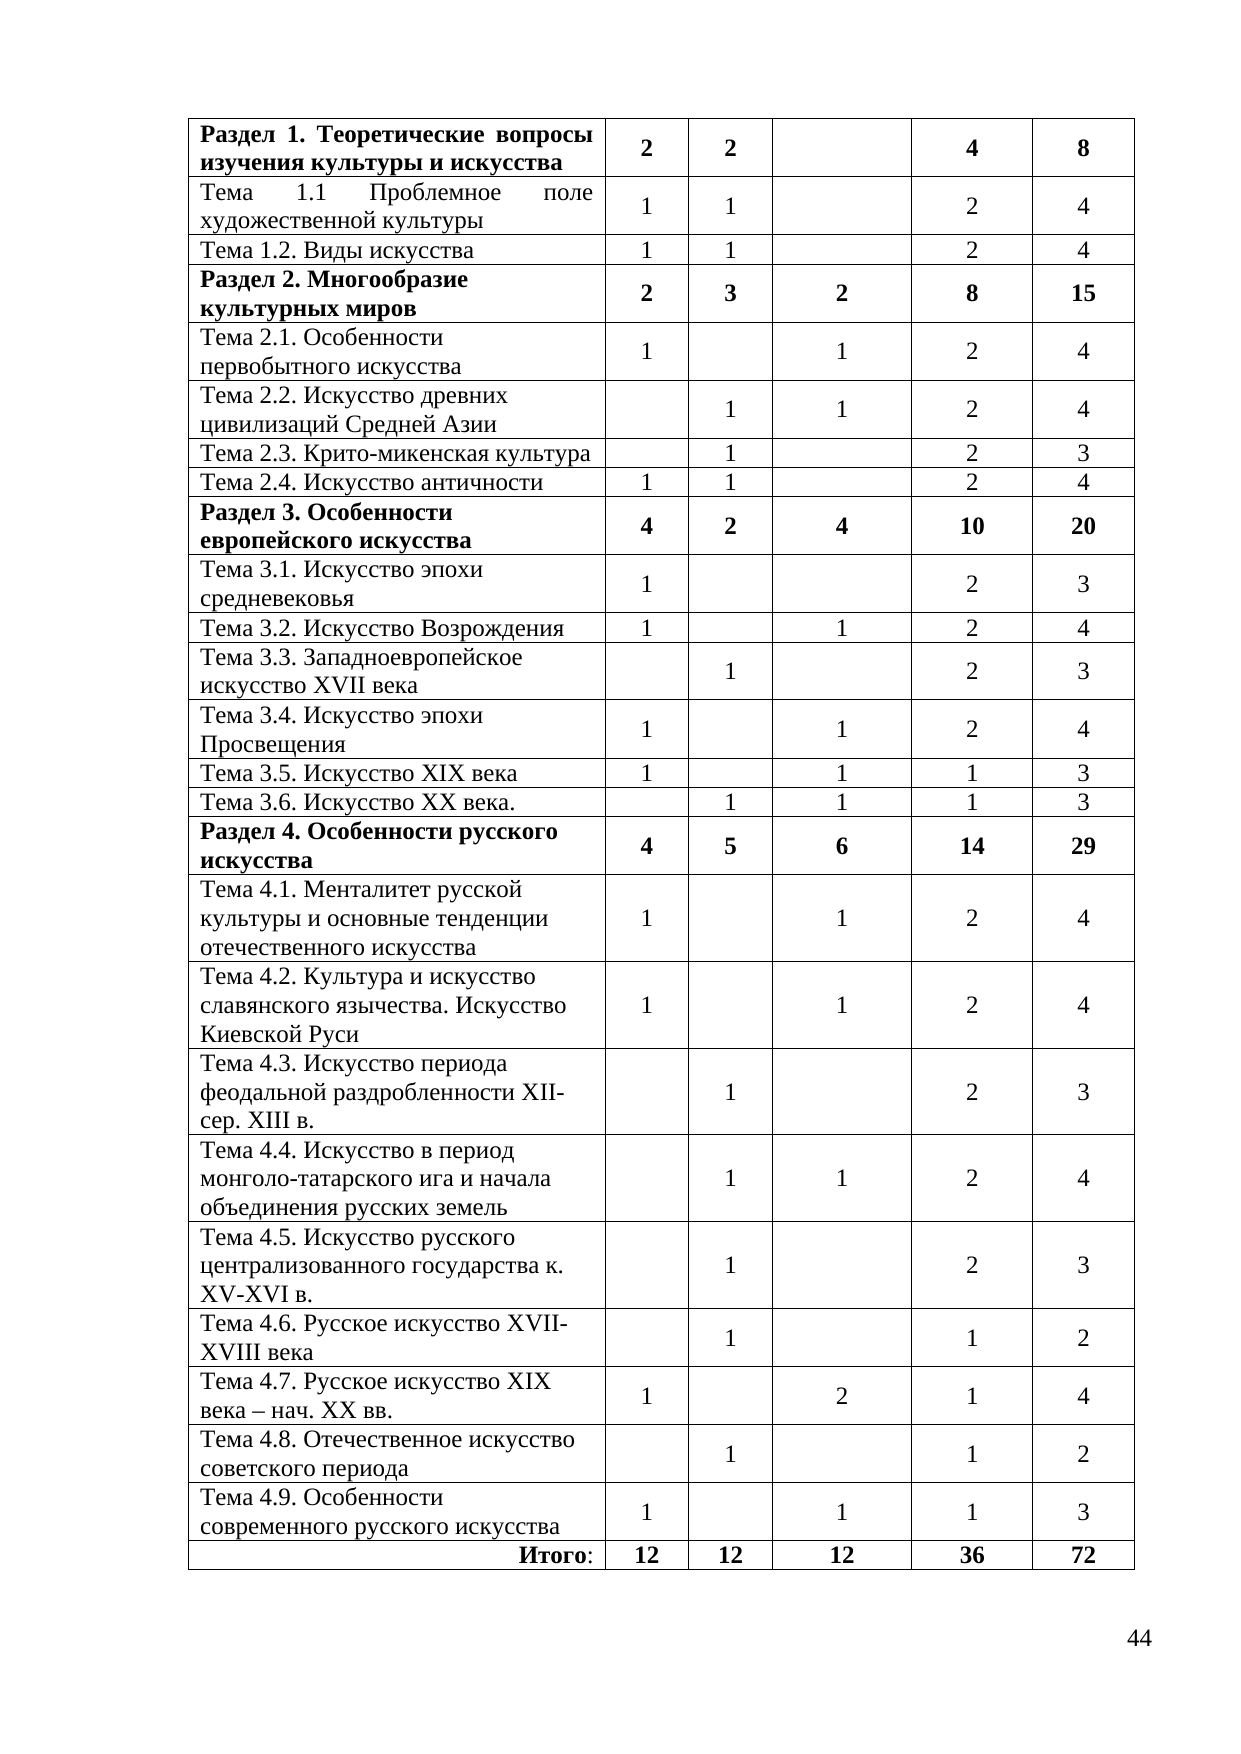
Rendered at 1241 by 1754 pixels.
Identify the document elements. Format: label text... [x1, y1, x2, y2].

table_cell 14 [912, 817, 1032, 874]
table_cell 2 [912, 962, 1032, 1047]
table_cell 4 [1033, 875, 1134, 961]
table_cell 2 [773, 265, 911, 321]
table_cell 1 [689, 1425, 772, 1482]
table_cell 4 [606, 497, 688, 554]
table_cell 4 [1033, 613, 1134, 641]
table_cell 2 [606, 265, 688, 321]
table_cell 1 [606, 759, 688, 787]
table_cell 1 [773, 613, 911, 641]
table_cell 2 [689, 119, 772, 176]
table_cell [606, 1135, 688, 1221]
table_cell Тема 1.2. Виды искусства [189, 235, 605, 263]
table_cell 29 [1033, 817, 1134, 874]
table_cell 1 [606, 468, 688, 496]
table_cell [773, 1049, 911, 1134]
table_cell 2 [912, 643, 1032, 699]
table_cell 2 [912, 613, 1032, 641]
table_cell 2 [773, 1367, 911, 1424]
table_cell Тема 1.1 Проблемное поле художественной культуры [189, 177, 605, 234]
table_cell 6 [773, 817, 911, 874]
table_cell Тема 4.7. Русское искусство ХIХ века – нач. ХХ вв. [189, 1367, 605, 1424]
table_cell Раздел 4. Особенности русского искусства [189, 817, 605, 874]
table_cell 2 [912, 468, 1032, 496]
table_cell [606, 1309, 688, 1366]
table_cell Тема 4.2. Культура и искусство славянского язычества. Искусство Киевской Руси [189, 962, 605, 1047]
table_cell 3 [1033, 1049, 1134, 1134]
table_cell 1 [689, 1309, 772, 1366]
table_cell [773, 439, 911, 467]
table_cell Тема 4.1. Менталитет русской культуры и основные тенденции отечественного искусства [189, 875, 605, 961]
table_cell Раздел 2. Многообразие культурных миров [189, 265, 605, 321]
table_cell [606, 643, 688, 699]
table_cell 4 [1033, 381, 1134, 437]
table_cell [689, 759, 772, 787]
table_cell Раздел 3. Особенности европейского искусства [189, 497, 605, 554]
table_cell [606, 381, 688, 437]
table_cell [689, 962, 772, 1047]
table_cell 1 [606, 613, 688, 641]
table_cell 1 [689, 235, 772, 263]
table_cell 2 [912, 555, 1032, 612]
table_cell 4 [912, 119, 1032, 176]
table_cell 1 [773, 962, 911, 1047]
table_cell 1 [912, 1309, 1032, 1366]
table_cell 1 [606, 700, 688, 757]
table_cell 1 [912, 759, 1032, 787]
table_cell 4 [1033, 235, 1134, 263]
table_cell Тема 2.4. Искусство античности [189, 468, 605, 496]
table_cell 1 [689, 381, 772, 437]
table_cell [773, 1222, 911, 1308]
table_cell Тема 2.2. Искусство древних цивилизаций Средней Азии [189, 381, 605, 437]
table_cell 2 [1033, 1425, 1134, 1482]
table_cell 4 [1033, 323, 1134, 379]
table_cell 15 [1033, 265, 1134, 321]
table_cell 1 [689, 177, 772, 234]
table_cell Тема 4.8. Отечественное искусство советского периода [189, 1425, 605, 1482]
table_cell [773, 235, 911, 263]
table_cell 20 [1033, 497, 1134, 554]
table_cell 3 [1033, 643, 1134, 699]
table_cell 3 [1033, 1222, 1134, 1308]
table_cell 1 [912, 1483, 1032, 1540]
table_cell 2 [912, 381, 1032, 437]
table_cell 1 [773, 700, 911, 757]
table_cell 1 [773, 759, 911, 787]
table_cell 1 [606, 875, 688, 961]
table_cell 2 [912, 1222, 1032, 1308]
table_cell 1 [912, 1425, 1032, 1482]
table_cell 5 [689, 817, 772, 874]
table_cell Тема 3.3. Западноевропейское искусство XVII века [189, 643, 605, 699]
table_cell 12 [773, 1541, 911, 1569]
table_cell Тема 4.3. Искусство периода феодальной раздробленности ХII-сер. ХIII в. [189, 1049, 605, 1134]
table_cell [606, 1049, 688, 1134]
table_cell 4 [1033, 962, 1134, 1047]
table_cell [773, 643, 911, 699]
table_cell Тема 4.4. Искусство в период монголо-татарского ига и начала объединения русских земель [189, 1135, 605, 1221]
table_cell 4 [606, 817, 688, 874]
table_cell [606, 439, 688, 467]
table_cell 1 [689, 1135, 772, 1221]
table_cell 2 [912, 1049, 1032, 1134]
table_cell [689, 875, 772, 961]
table_cell [773, 468, 911, 496]
table_cell 1 [689, 643, 772, 699]
table_cell Тема 3.5. Искусство XIX века [189, 759, 605, 787]
table_cell 4 [1033, 177, 1134, 234]
table_cell 3 [1033, 788, 1134, 816]
table_cell 2 [606, 119, 688, 176]
table_cell Тема 4.6. Русское искусство ХVII-XVIII века [189, 1309, 605, 1366]
table_cell 4 [1033, 468, 1134, 496]
table_cell 1 [606, 323, 688, 379]
table_cell 8 [912, 265, 1032, 321]
table_cell 1 [773, 1483, 911, 1540]
table_cell 1 [606, 555, 688, 612]
table_cell [689, 555, 772, 612]
table_cell Итого: [189, 1541, 605, 1569]
table_cell 4 [1033, 1135, 1134, 1221]
table_cell 1 [689, 468, 772, 496]
table_cell Тема 2.1. Особенности первобытного искусства [189, 323, 605, 379]
table_cell 2 [689, 497, 772, 554]
table_cell [773, 1309, 911, 1366]
table_cell [689, 1367, 772, 1424]
table_cell 1 [606, 235, 688, 263]
table_cell [689, 323, 772, 379]
table_cell [773, 1425, 911, 1482]
table_cell 1 [606, 1483, 688, 1540]
table_cell 72 [1033, 1541, 1134, 1569]
table_cell 2 [912, 875, 1032, 961]
table_cell 2 [912, 1135, 1032, 1221]
table_cell [773, 119, 911, 176]
table_cell 3 [1033, 555, 1134, 612]
table_cell 2 [912, 323, 1032, 379]
table_cell 1 [773, 381, 911, 437]
table_cell 2 [1033, 1309, 1134, 1366]
table_cell [689, 1483, 772, 1540]
table_cell [606, 788, 688, 816]
table_cell Тема 2.3. Крито-микенская культура [189, 439, 605, 467]
table_cell 1 [606, 1367, 688, 1424]
table_cell 4 [773, 497, 911, 554]
table_cell 2 [912, 439, 1032, 467]
table_cell [773, 555, 911, 612]
table_cell 1 [773, 788, 911, 816]
table_cell [773, 177, 911, 234]
table_cell [606, 1425, 688, 1482]
table_cell 1 [912, 788, 1032, 816]
table_cell Тема 3.6. Искусство ХХ века. [189, 788, 605, 816]
table_cell Тема 3.2. Искусство Возрождения [189, 613, 605, 641]
table_cell 2 [912, 235, 1032, 263]
table_cell 3 [1033, 439, 1134, 467]
table_cell 4 [1033, 700, 1134, 757]
table_cell 1 [773, 323, 911, 379]
table_cell 36 [912, 1541, 1032, 1569]
table_cell 2 [912, 700, 1032, 757]
table_cell 1 [773, 875, 911, 961]
table_cell [689, 700, 772, 757]
table_cell 1 [773, 1135, 911, 1221]
table_cell 3 [1033, 759, 1134, 787]
table_cell Тема 3.1. Искусство эпохи средневековья [189, 555, 605, 612]
table_cell 12 [606, 1541, 688, 1569]
table_cell [606, 1222, 688, 1308]
table_cell 1 [606, 962, 688, 1047]
table_cell 10 [912, 497, 1032, 554]
table_cell 2 [912, 177, 1032, 234]
table_cell 1 [689, 788, 772, 816]
table_cell Тема 4.5. Искусство русского централизованного государства к. ХV-ХVI в. [189, 1222, 605, 1308]
table_cell Раздел 1. Теоретические вопросы изучения культуры и искусства [189, 119, 605, 176]
table_cell Тема 4.9. Особенности современного русского искусства [189, 1483, 605, 1540]
table_cell 12 [689, 1541, 772, 1569]
table_cell 1 [912, 1367, 1032, 1424]
table_cell Тема 3.4. Искусство эпохи Просвещения [189, 700, 605, 757]
table_cell 1 [689, 1222, 772, 1308]
table_cell 3 [689, 265, 772, 321]
table_cell 3 [1033, 1483, 1134, 1540]
table_cell 1 [689, 439, 772, 467]
table_cell 1 [606, 177, 688, 234]
table_cell 8 [1033, 119, 1134, 176]
table_cell 4 [1033, 1367, 1134, 1424]
table_cell 1 [689, 1049, 772, 1134]
table_cell [689, 613, 772, 641]
